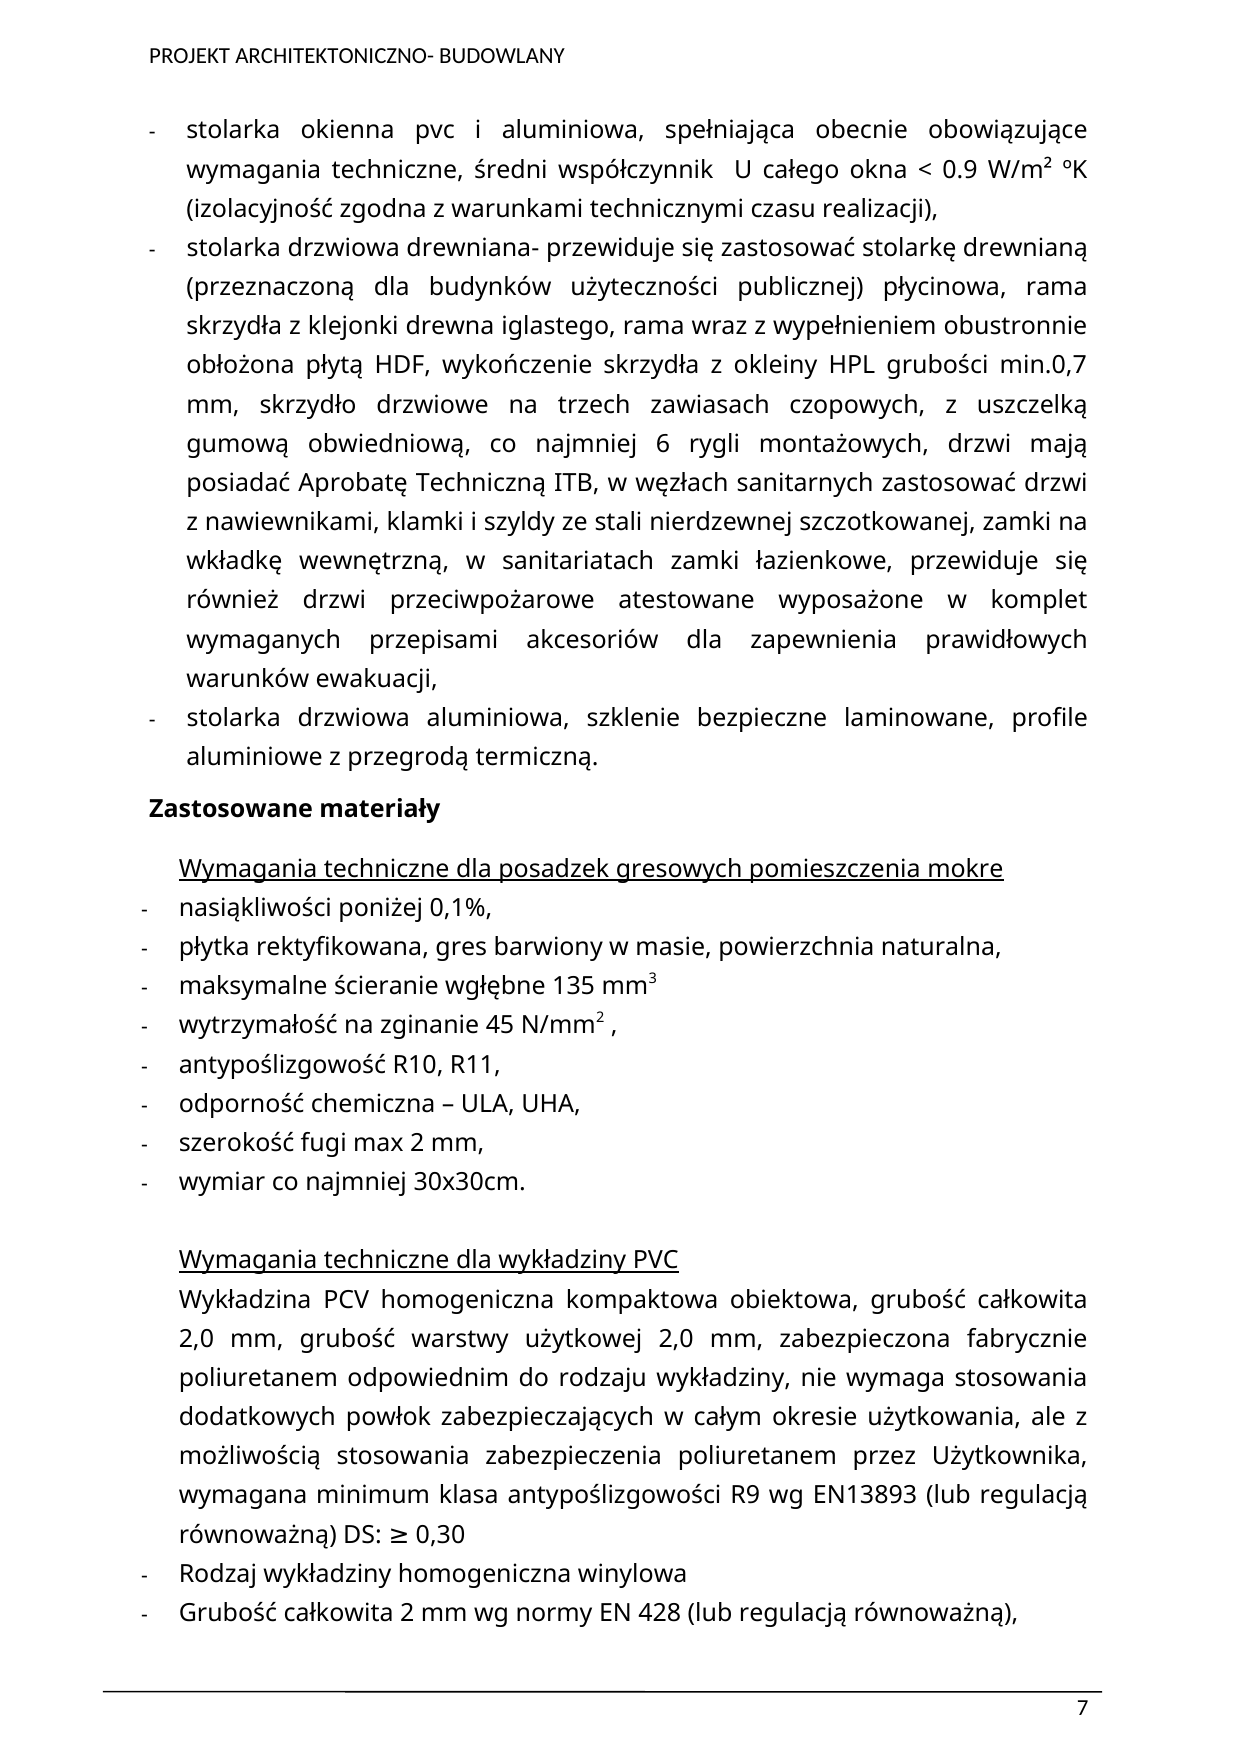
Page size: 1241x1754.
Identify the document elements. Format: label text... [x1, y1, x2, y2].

text Wykładzina PCV homogeniczna kompaktowa obiektowa, grubość całkowita 2,0 mm, grubość warstwy użytkowej 2,0 mm, zabezpieczona fabrycznie poliuretanem odpowiednim do rodzaju wykładziny, nie wymaga stosowania dodatkowych powłok zabezpieczających w całym okresie użytkowania, ale z możliwością stosowania zabezpieczenia poliuretanem przez Użytkownika, wymagana minimum klasa antypoślizgowości R9 wg EN13893 (lub regulacją równoważną) DS: ≥ 0,30 [178, 1281, 1088, 1550]
list stolarka okienna pvc i aluminiowa, spełniająca obecnie obowiązujące wymagania techniczne, średni współczynnik U całego okna < 0.9 W/m² ºK (izolacyjność zgodna z warunkami technicznymi czasu realizacji), [149, 112, 1088, 224]
list maksymalne ścieranie wgłębne 135 mm3 [141, 968, 1088, 1002]
list płytka rektyfikowana, gres barwiony w masie, powierzchnia naturalna, [141, 929, 1088, 963]
list szerokość fugi max 2 mm, [141, 1125, 1088, 1159]
list antypoślizgowość R10, R11, [141, 1046, 1088, 1080]
list wytrzymałość na zginanie 45 N/mm2 , [141, 1007, 1088, 1041]
text Zastosowane materiały [149, 791, 1088, 824]
list stolarka drzwiowa drewniana- przewiduje się zastosować stolarkę drewnianą (przeznaczoną dla budynków użyteczności publicznej) płycinowa, rama skrzydła z klejonki drewna iglastego, rama wraz z wypełnieniem obustronnie obłożona płytą HDF, wykończenie skrzydła z okleiny HPL grubości min.0,7 mm, skrzydło drzwiowe na trzech zawiasach czopowych, z uszczelką gumową obwiedniową, co najmniej 6 rygli montażowych, drzwi mają posiadać Aprobatę Techniczną ITB, w węzłach sanitarnych zastosować drzwi z nawiewnikami, klamki i szyldy ze stali nierdzewnej szczotkowanej, zamki na wkładkę wewnętrzną, w sanitariatach zamki łazienkowe, przewiduje się również drzwi przeciwpożarowe atestowane wyposażone w komplet wymaganych przepisami akcesoriów dla zapewnienia prawidłowych warunków ewakuacji, [149, 230, 1088, 694]
list wymiar co najmniej 30x30cm. [141, 1164, 1088, 1198]
text Wymagania techniczne dla wykładziny PVC [178, 1242, 1088, 1276]
list Rodzaj wykładziny homogeniczna winylowa [141, 1556, 1088, 1589]
text Wymagania techniczne dla posadzek gresowych pomieszczenia mokre [178, 851, 1088, 884]
list Grubość całkowita 2 mm wg normy EN 428 (lub regulacją równoważną), [141, 1595, 1088, 1629]
list odporność chemiczna – ULA, UHA, [141, 1086, 1088, 1119]
list stolarka drzwiowa aluminiowa, szklenie bezpieczne laminowane, profile aluminiowe z przegrodą termiczną. [149, 700, 1088, 773]
list nasiąkliwości poniżej 0,1%, [141, 890, 1088, 924]
